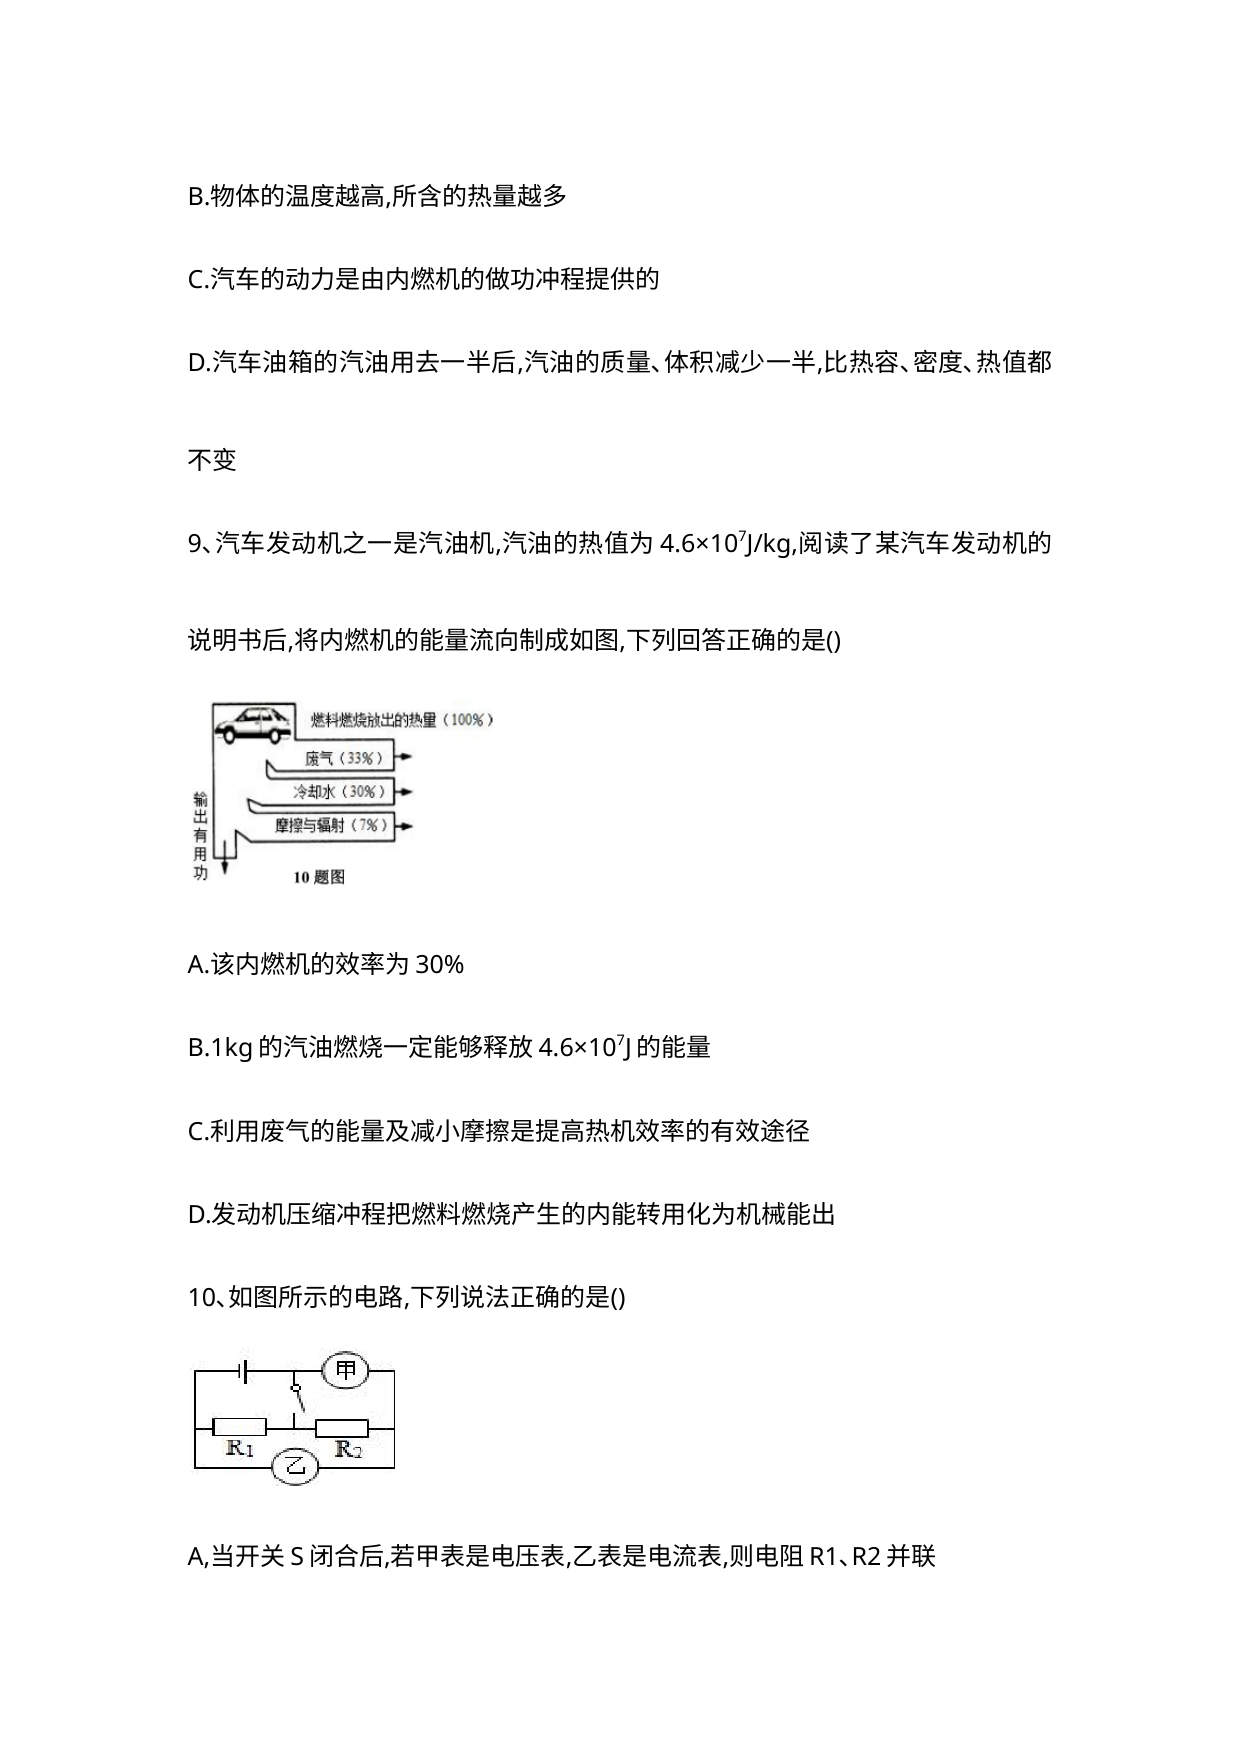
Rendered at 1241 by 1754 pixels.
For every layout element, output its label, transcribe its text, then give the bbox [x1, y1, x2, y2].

text D.发动机压缩冲程把燃料燃烧产生的内能转用化为机械能出 [187, 1180, 1053, 1245]
picture [187, 1346, 412, 1498]
text A.该内燃机的效率为30% [187, 930, 1053, 995]
text A,当开关S闭合后,若甲表是电压表,乙表是电流表,则电阻R1､R2并联 [187, 1522, 1053, 1587]
text B.物体的温度越高,所含的热量越多 [187, 162, 1053, 227]
text C.利用废气的能量及减小摩擦是提高热机效率的有效途径 [187, 1097, 1053, 1162]
text 9､汽车发动机之一是汽油机,汽油的热值为4.6×107J/kg,阅读了某汽车发动机的说明书后,将内燃机的能量流向制成如图,下列回答正确的是() [187, 509, 1053, 671]
text C.汽车的动力是由内燃机的做功冲程提供的 [187, 245, 1053, 310]
text B.1kg的汽油燃烧一定能够释放4.6×107J的能量 [187, 1013, 1053, 1078]
picture [187, 689, 501, 892]
text D.汽车油箱的汽油用去一半后,汽油的质量､体积减少一半,比热容､密度､热值都不变 [187, 328, 1053, 491]
text 10､如图所示的电路,下列说法正确的是() [187, 1263, 1053, 1328]
